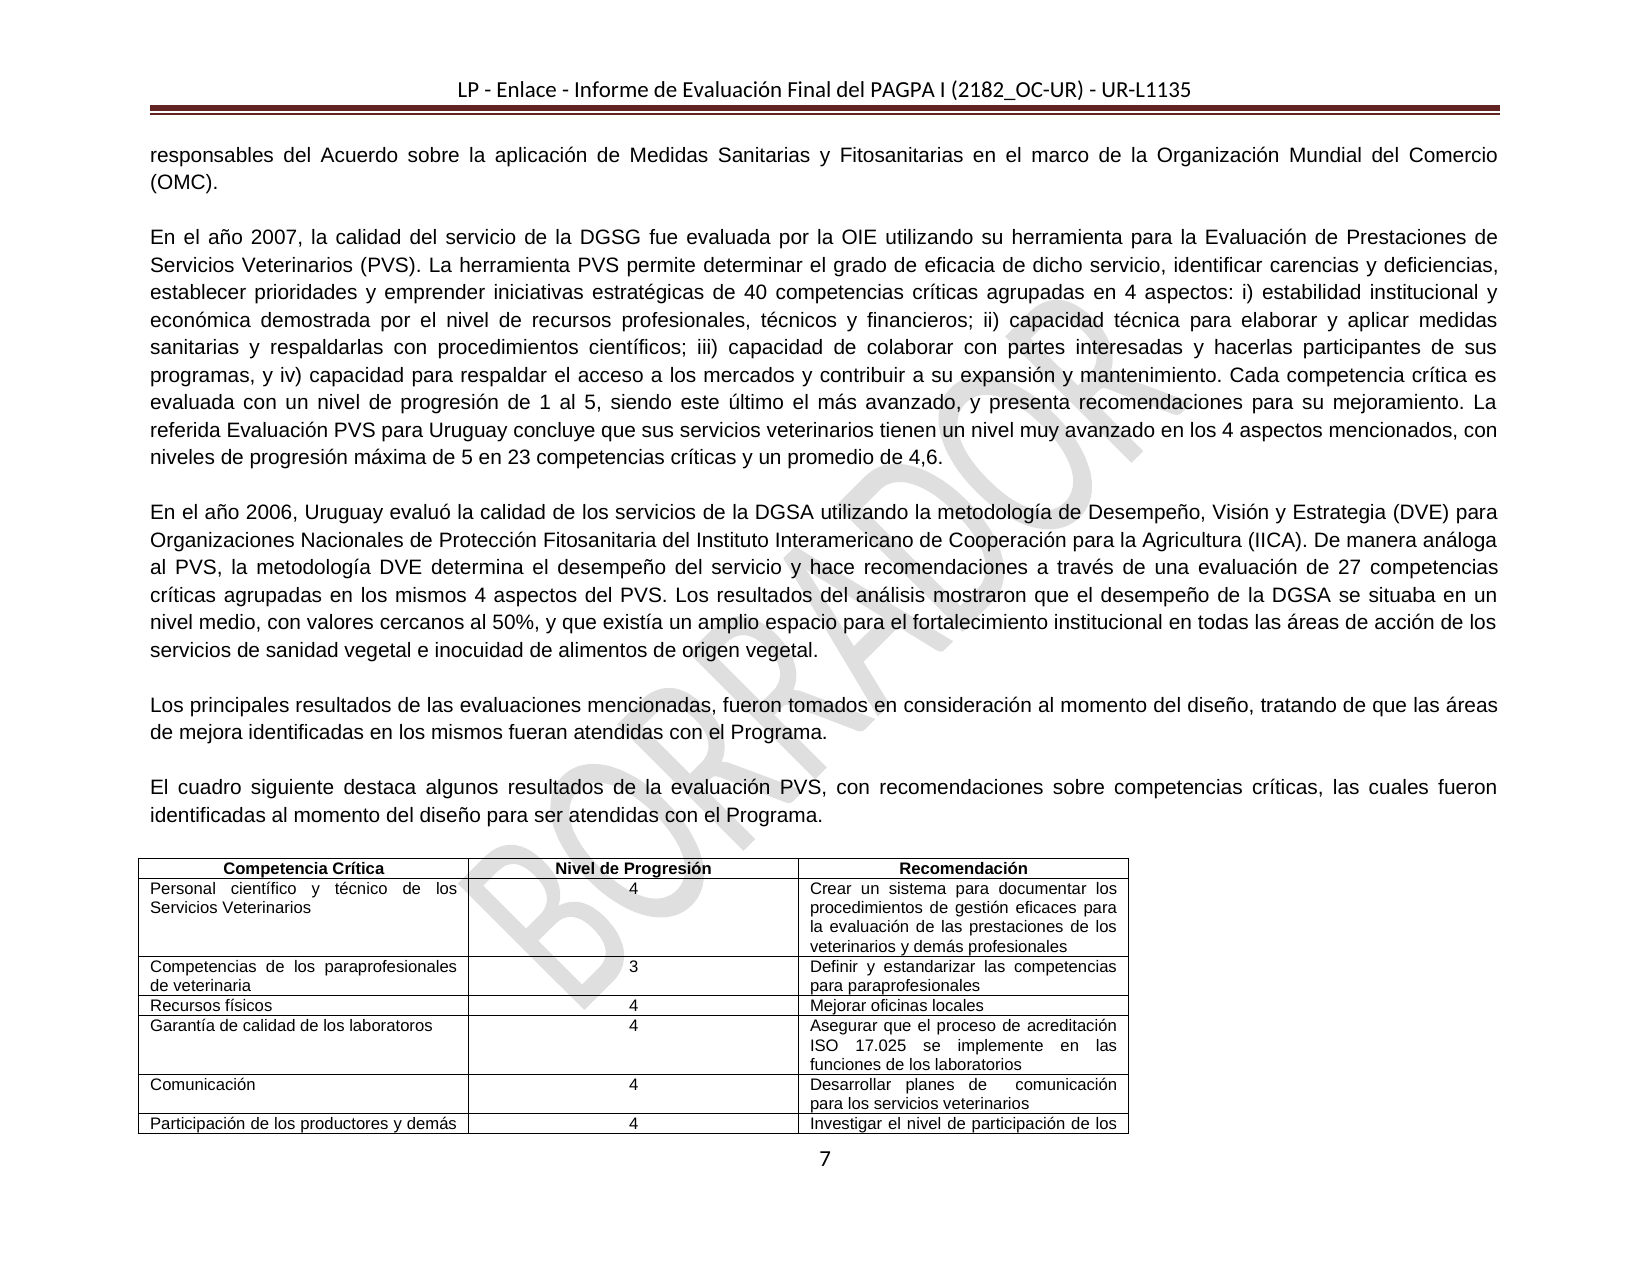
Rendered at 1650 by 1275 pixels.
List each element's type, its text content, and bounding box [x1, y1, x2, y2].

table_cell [799, 1114, 1128, 1133]
table_cell 4 [469, 1114, 798, 1133]
text En el año 2007, la calidad del servicio de la DGSG fue evaluada por la OIE utilizando su herramienta para la Evaluación de Prestaciones de Servicios Veterinarios (PVS). La herramienta PVS permite determinar el grado de eficacia de dicho servicio, identificar carencias y deficiencias, establecer prioridades y emprender iniciativas estratégicas de 40 competencias críticas agrupadas en 4 aspectos: i) estabilidad institucional y económica demostrada por el nivel de recursos profesionales, técnicos y financieros; ii) capacidad técnica para elaborar y aplicar medidas sanitarias y respaldarlas con procedimientos científicos; iii) capacidad de colaborar con partes interesadas y hacerlas participantes de sus programas, y iv) capacidad para respaldar el acceso a los mercados y contribuir a su expansión y mantenimiento. Cada competencia crítica es evaluada con un nivel de progresión de 1 al 5, siendo este último el más avanzado, y presenta recomendaciones para su mejoramiento. La referida Evaluación PVS para Uruguay concluye que sus servicios veterinarios tienen un nivel muy avanzado en los 4 aspectos mencionados, con niveles de progresión máxima de 5 en 23 competencias críticas y un promedio de 4,6. [150, 225, 1500, 469]
table_header Competencia Crítica [139, 859, 468, 878]
table_cell 4 [469, 1016, 798, 1074]
table_cell 4 [469, 996, 798, 1015]
table_cell Definir y estandarizar las competencias para paraprofesionales [799, 957, 1128, 995]
table_cell Personal científico y técnico de los Servicios Veterinarios [139, 879, 468, 956]
table_header Nivel de Progresión [469, 859, 798, 878]
table_cell Crear un sistema para documentar los procedimientos de gestión eficaces para la evaluación de las prestaciones de los veterinarios y demás profesionales [799, 879, 1128, 956]
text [150, 142, 1500, 194]
text En el año 2006, Uruguay evaluó la calidad de los servicios de la DGSA utilizando la metodología de Desempeño, Visión y Estrategia (DVE) para Organizaciones Nacionales de Protección Fitosanitaria del Instituto Interamericano de Cooperación para la Agricultura (IICA). De manera análoga al PVS, la metodología DVE determina el desempeño del servicio y hace recomendaciones a través de una evaluación de 27 competencias críticas agrupadas en los mismos 4 aspectos del PVS. Los resultados del análisis mostraron que el desempeño de la DGSA se situaba en un nivel medio, con valores cercanos al 50%, y que existía un amplio espacio para el fortalecimiento institucional en todas las áreas de acción de los servicios de sanidad vegetal e inocuidad de alimentos de origen vegetal. [150, 500, 1500, 662]
table_cell Desarrollar planes de comunicación para los servicios veterinarios [799, 1075, 1128, 1113]
table_cell Mejorar oficinas locales [799, 996, 1128, 1015]
table_cell Recursos físicos [139, 996, 468, 1015]
table_cell Garantía de calidad de los laboratoros [139, 1016, 468, 1074]
table_cell Comunicación [139, 1075, 468, 1113]
text Los principales resultados de las evaluaciones mencionadas, fueron tomados en consideración al momento del diseño, tratando de que las áreas de mejora identificadas en los mismos fueran atendidas con el Programa. [150, 693, 1500, 744]
table_cell 3 [469, 957, 798, 995]
table_header Recomendación [799, 859, 1128, 878]
table_cell 4 [469, 1075, 798, 1113]
table_cell Competencias de los paraprofesionales de veterinaria [139, 957, 468, 995]
table_cell 4 [469, 879, 798, 956]
table_cell Asegurar que el proceso de acreditación ISO 17.025 se implemente en las funciones de los laboratorios [799, 1016, 1128, 1074]
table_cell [139, 1114, 468, 1133]
text El cuadro siguiente destaca algunos resultados de la evaluación PVS, con recomendaciones sobre competencias críticas, las cuales fueron identificadas al momento del diseño para ser atendidas con el Programa. [150, 775, 1500, 827]
